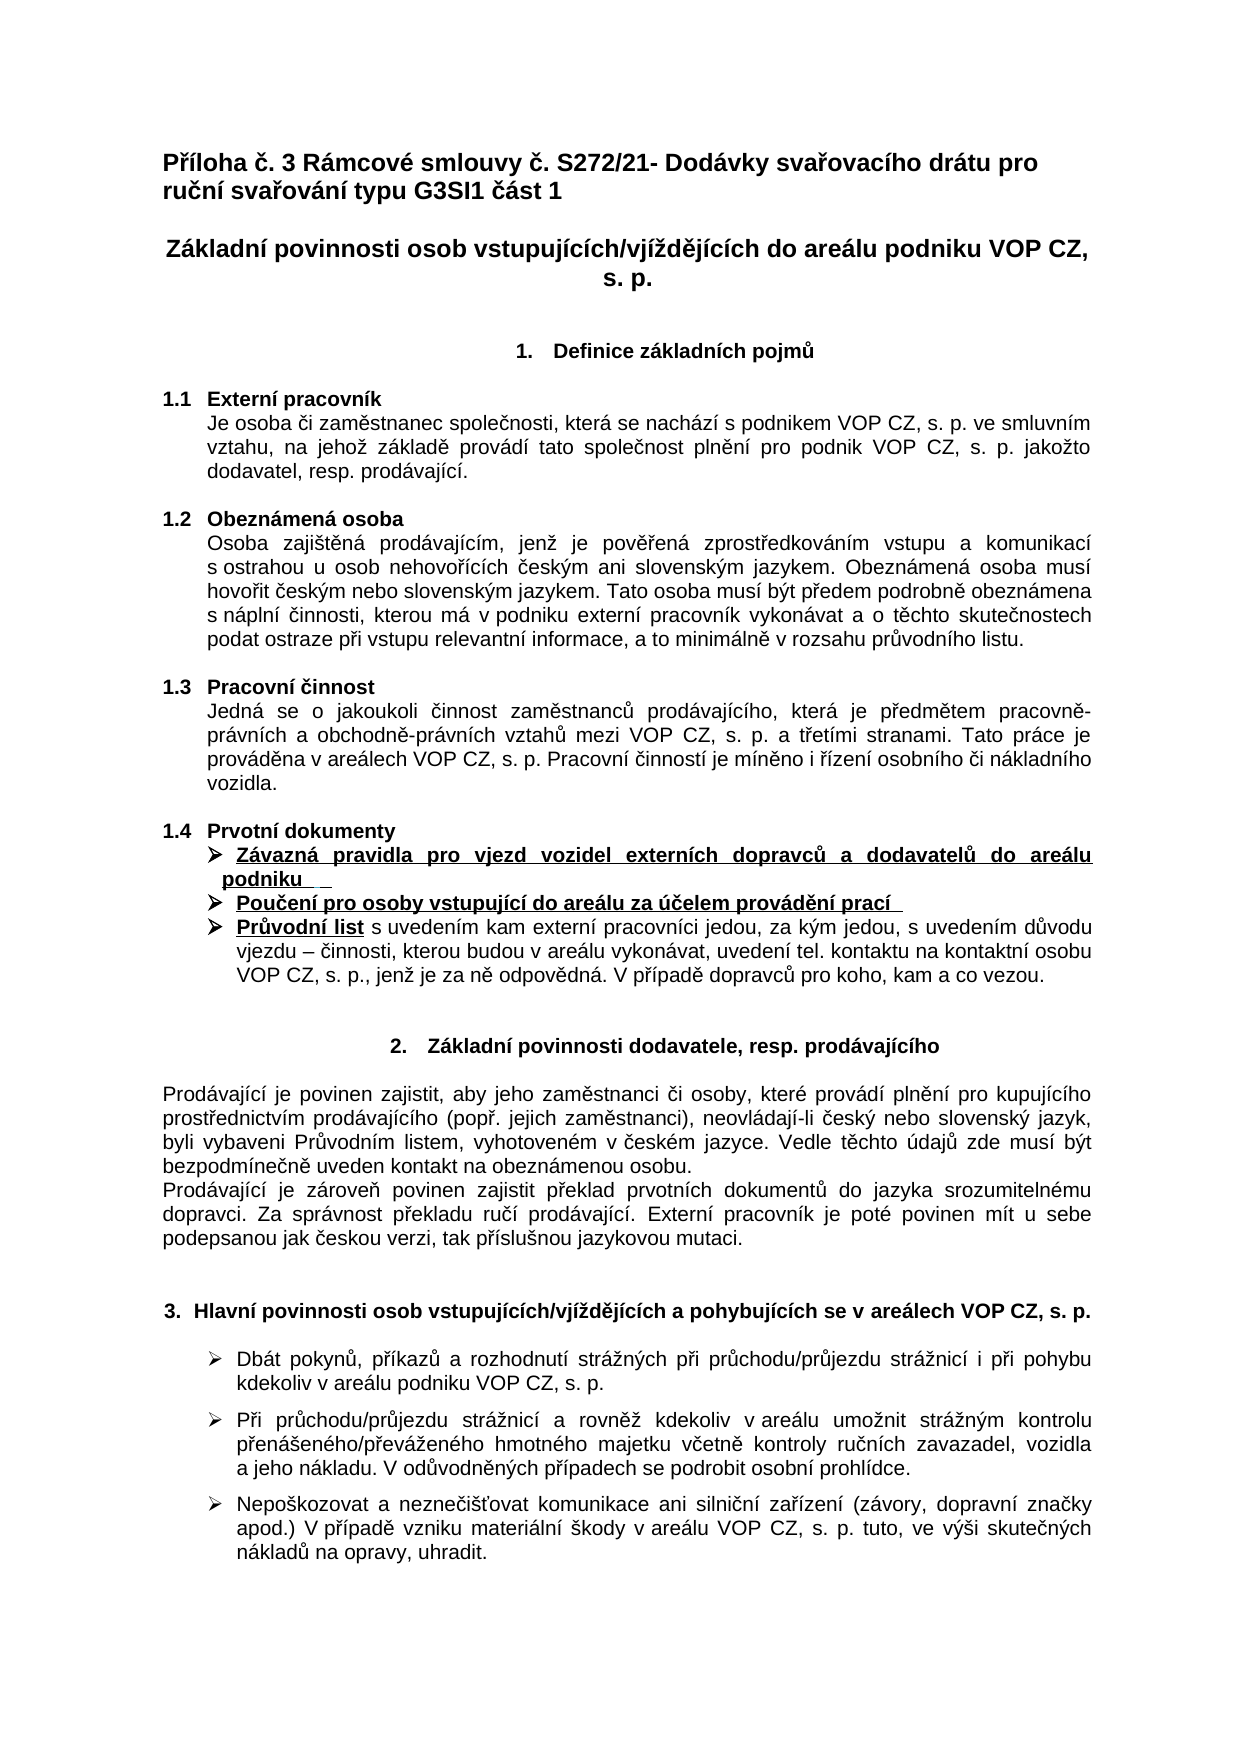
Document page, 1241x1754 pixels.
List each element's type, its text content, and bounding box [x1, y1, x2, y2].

text Průvodní list s uvedením kam externí pracovníci jedou, za kým jedou, s uvedením důvodu vjezdu – činnosti, kterou budou v areálu vykonávat, uvedení tel. kontaktu na kontaktní osobu VOP CZ, s. p., jenž je za ně odpovědná. V případě dopravců pro koho, kam a co vezou. [207, 914, 1093, 986]
text Jedná se o jakoukoli činnost zaměstnanců prodávajícího, která je předmětem pracovně-právních a obchodně-právních vztahů mezi VOP CZ, s. p. a třetími stranami. Tato práce je prováděna v areálech VOP CZ, s. p. Pracovní činností je míněno i řízení osobního či nákladního vozidla. [162, 699, 1093, 794]
text Dbát pokynů, příkazů a rozhodnutí strážných při průchodu/průjezdu strážnicí i při pohybu kdekoliv v areálu podniku VOP CZ, s. p. [207, 1347, 1093, 1395]
text Poučení pro osoby vstupující do areálu za účelem provádění prací [162, 890, 1093, 914]
text Je osoba či zaměstnanec společnosti, která se nachází s podnikem VOP CZ, s. p. ve smluvním vztahu, na jehož základě provádí tato společnost plnění pro podnik VOP CZ, s. p. jakožto dodavatel, resp. prodávající. [162, 411, 1093, 483]
subtitle Definice základních pojmů [237, 339, 1093, 363]
text Závazná pravidla pro vjezd vozidel externích dopravců a dodavatelů do areálu podniku [207, 842, 1093, 890]
text Příloha č. 3 Rámcové smlouvy č. S272/21- Dodávky svařovacího drátu pro ruční svařování typu G3SI1 část 1 [162, 148, 1093, 205]
text Osoba zajištěná prodávajícím, jenž je pověřená zprostředkováním vstupu a komunikací s ostrahou u osob nehovořících českým ani slovenským jazykem. Obeznámená osoba musí hovořit českým nebo slovenským jazykem. Tato osoba musí být předem podrobně obeznámena s náplní činnosti, kterou má v podniku externí pracovník vykonávat a o těchto skutečnostech podat ostraze při vstupu relevantní informace, a to minimálně v rozsahu průvodního listu. [162, 531, 1093, 651]
subtitle Hlavní povinnosti osob vstupujících/vjíždějících a pohybujících se v areálech VOP CZ, s. p. [162, 1299, 1093, 1323]
subtitle Prvotní dokumenty [162, 818, 1093, 842]
text Při průchodu/průjezdu strážnicí a rovněž kdekoliv v areálu umožnit strážným kontrolu přenášeného/převáženého hmotného majetku včetně kontroly ručních zavazadel, vozidla a jeho nákladu. V odůvodněných případech se podrobit osobní prohlídce. [207, 1407, 1093, 1479]
subtitle Externí pracovník [162, 387, 1093, 411]
subtitle Základní povinnosti dodavatele, resp. prodávajícího [237, 1034, 1093, 1058]
text Základní povinnosti osob vstupujících/vjíždějících do areálu podniku VOP CZ, s. p. [162, 234, 1093, 291]
text Nepoškozovat a neznečišťovat komunikace ani silniční zařízení (závory, dopravní značky apod.) V případě vzniku materiální škody v areálu VOP CZ, s. p. tuto, ve výši skutečných nákladů na opravy, uhradit. [207, 1492, 1093, 1564]
subtitle Obeznámená osoba [162, 507, 1093, 531]
text Prodávající je povinen zajistit, aby jeho zaměstnanci či osoby, které provádí plnění pro kupujícího prostřednictvím prodávajícího (popř. jejich zaměstnanci), neovládají-li český nebo slovenský jazyk, byli vybaveni Průvodním listem, vyhotoveném v českém jazyce. Vedle těchto údajů zde musí být bezpodmínečně uveden kontakt na obeznámenou osobu. [162, 1082, 1093, 1178]
text Prodávající je zároveň povinen zajistit překlad prvotních dokumentů do jazyka srozumitelnému dopravci. Za správnost překladu ručí prodávající. Externí pracovník je poté povinen mít u sebe podepsanou jak českou verzi, tak příslušnou jazykovou mutaci. [162, 1178, 1093, 1250]
subtitle Pracovní činnost [162, 675, 1093, 699]
